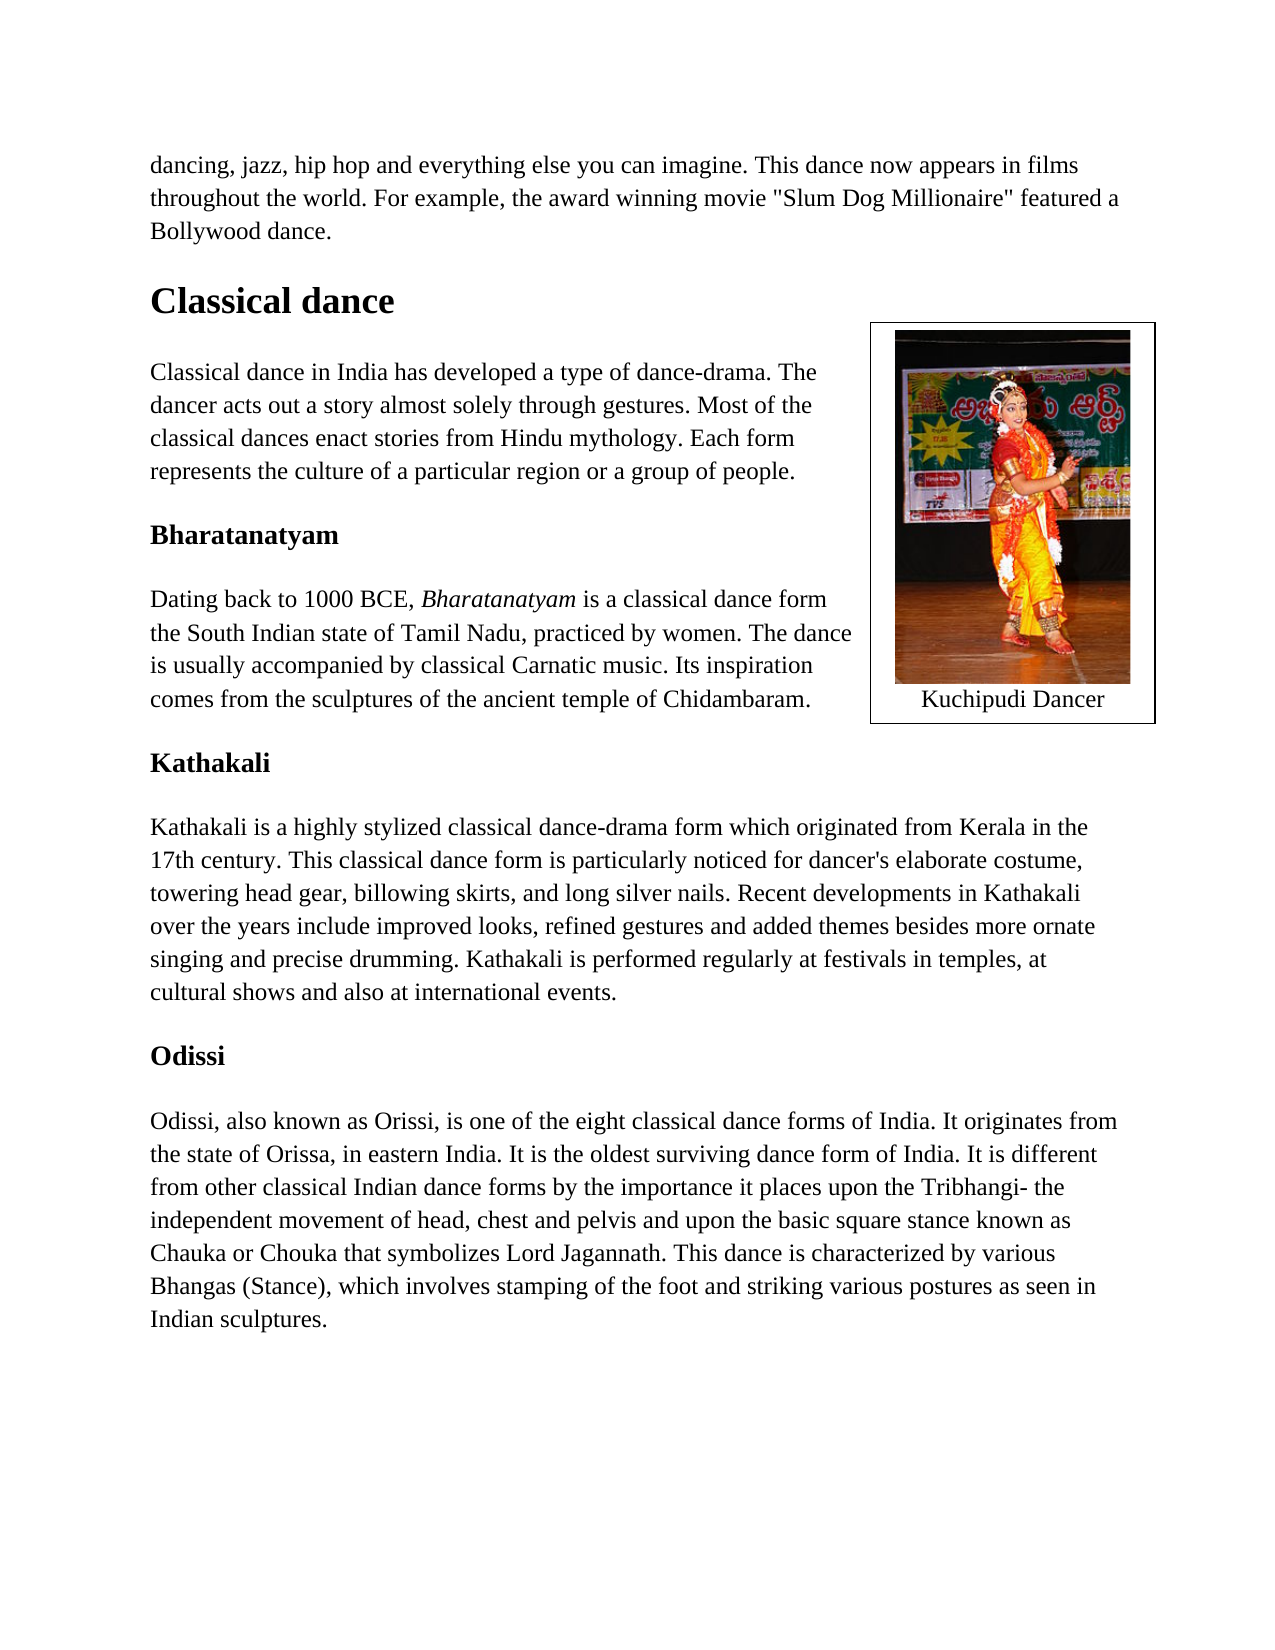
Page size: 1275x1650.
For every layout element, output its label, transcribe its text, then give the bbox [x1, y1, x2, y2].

text Classical dance [150, 278, 1125, 321]
text Classical dance in India has developed a type of dance-drama. The dancer acts out a story almost solely through gestures. Most of the classical dances enact stories from Hindu mythology. Each form represents the culture of a particular region or a group of people. [150, 357, 844, 485]
text Odissi [150, 1039, 1125, 1072]
text Odissi, also known as Orissi, is one of the eight classical dance forms of India. It originates from the state of Orissa, in eastern India. It is the oldest surviving dance form of India. It is different from other classical Indian dance forms by the importance it places upon the Tribhangi- the independent movement of head, chest and pelvis and upon the basic square stance known as Chauka or Chouka that symbolizes Lord Jagannath. This dance is characterized by various Bhangas (Stance), which involves stamping of the foot and striking various postures as seen in Indian sculptures. [150, 1106, 1125, 1333]
text Dating back to 1000 BCE, Bharatanatyam is a classical dance form the South Indian state of Tamil Nadu, practiced by women. The dance is usually accompanied by classical Carnatic music. Its inspiration comes from the sculptures of the ancient temple of Chidambaram. [150, 584, 862, 712]
text Kathakali [150, 746, 1125, 778]
text Bharatanatyam [150, 518, 870, 551]
text dancing, jazz, hip hop and everything else you can imagine. This dance now appears in films throughout the world. For example, the award winning movie "Slum Dog Millionaire" featured a Bollywood dance. [150, 150, 1125, 245]
text Kathakali is a highly stylized classical dance-drama form which originated from Kerala in the 17th century. This classical dance form is particularly noticed for dancer's elaborate costume, towering head gear, billowing skirts, and long silver nails. Recent developments in Kathakali over the years include improved looks, refined gestures and added themes besides more ornate singing and precise drumming. Kathakali is performed regularly at festivals in temples, at cultural shows and also at international events. [150, 812, 1125, 1006]
picture [895, 330, 1131, 684]
